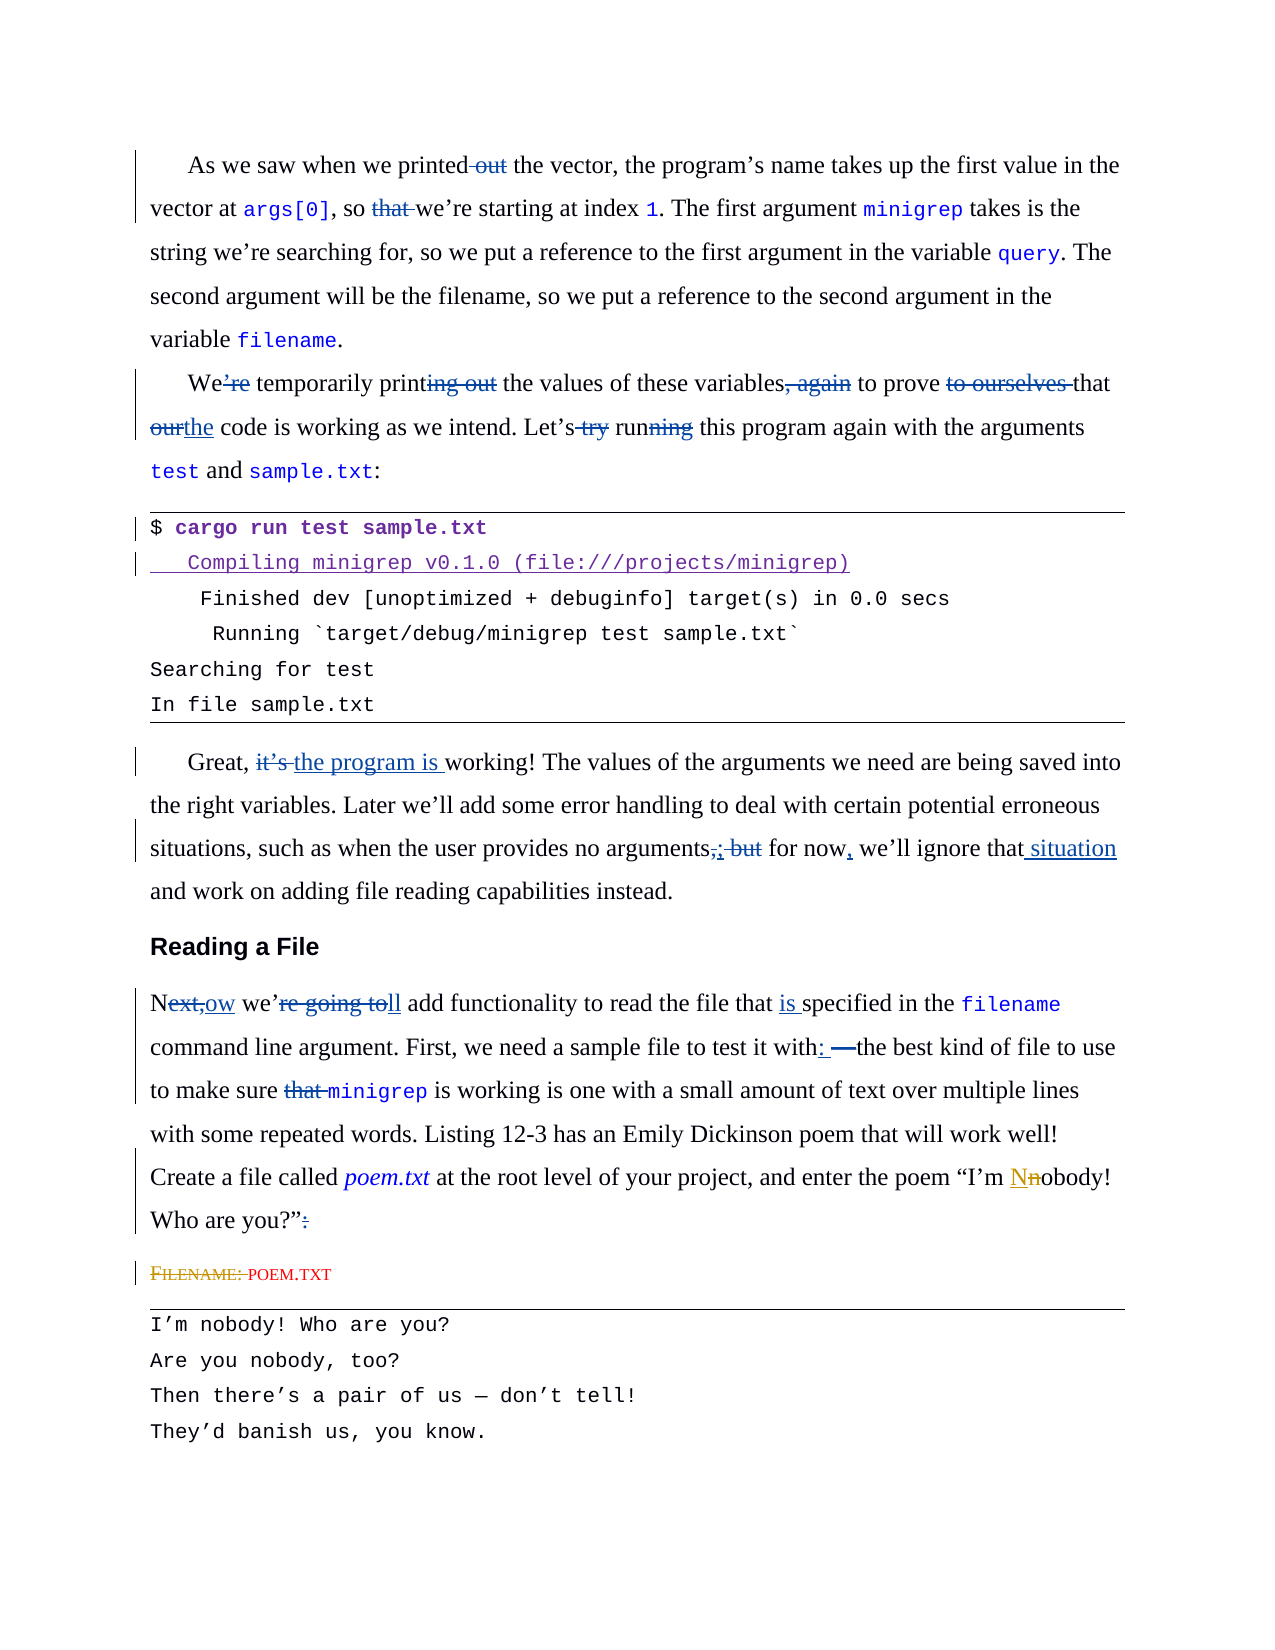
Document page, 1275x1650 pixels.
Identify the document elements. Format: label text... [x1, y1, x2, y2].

text $ cargo run test sample.txt [150, 513, 1125, 541]
text As we saw when we printed the vector, the program’s name takes up the first value in the vector at args[0], so we’re starting at index 1. The first argument minigrep takes is the string we’re searching for, so we put a reference to the first argument in the variable query. The second argument will be the filename, so we put a reference to the second argument in the variable filename. [150, 150, 1125, 354]
text I’m nobody! Who are you? [150, 1310, 1125, 1338]
text In file sample.txt [150, 694, 1125, 722]
text They’d banish us, you know. [150, 1421, 1125, 1444]
text N we’ add functionality to read the file that specified in the filename command line argument. First, we need a sample file to test it withthe best kind of file to use to make sure minigrep is working is one with a small amount of text over multiple lines with some repeated words. Listing 12-3 has an Emily Dickinson poem that will work well! Create a file called poem.txt at the root level of your project, and enter the poem “I’m obody! Who are you?” [150, 988, 1125, 1234]
text Are you nobody, too? [150, 1350, 1125, 1373]
text Reading a File [150, 932, 1125, 961]
text Finished dev [unoptimized + debuginfo] target(s) in 0.0 secs [150, 588, 1125, 611]
text poem.txt [150, 1261, 1125, 1285]
text Then there’s a pair of us — don’t tell! [150, 1385, 1125, 1409]
text Running `target/debug/minigrep test sample.txt` [150, 623, 1125, 647]
text We temporarily print the values of these variables to prove that code is working as we intend. Let’s run this program again with the arguments test and sample.txt: [150, 368, 1125, 484]
text Searching for test [150, 658, 1125, 682]
text Great, working! The values of the arguments we need are being saved into the right variables. Later we’ll add some error handling to deal with certain potential erroneous situations, such as when the user provides no arguments for now we’ll ignore that and work on adding file reading capabilities instead. [150, 747, 1125, 905]
